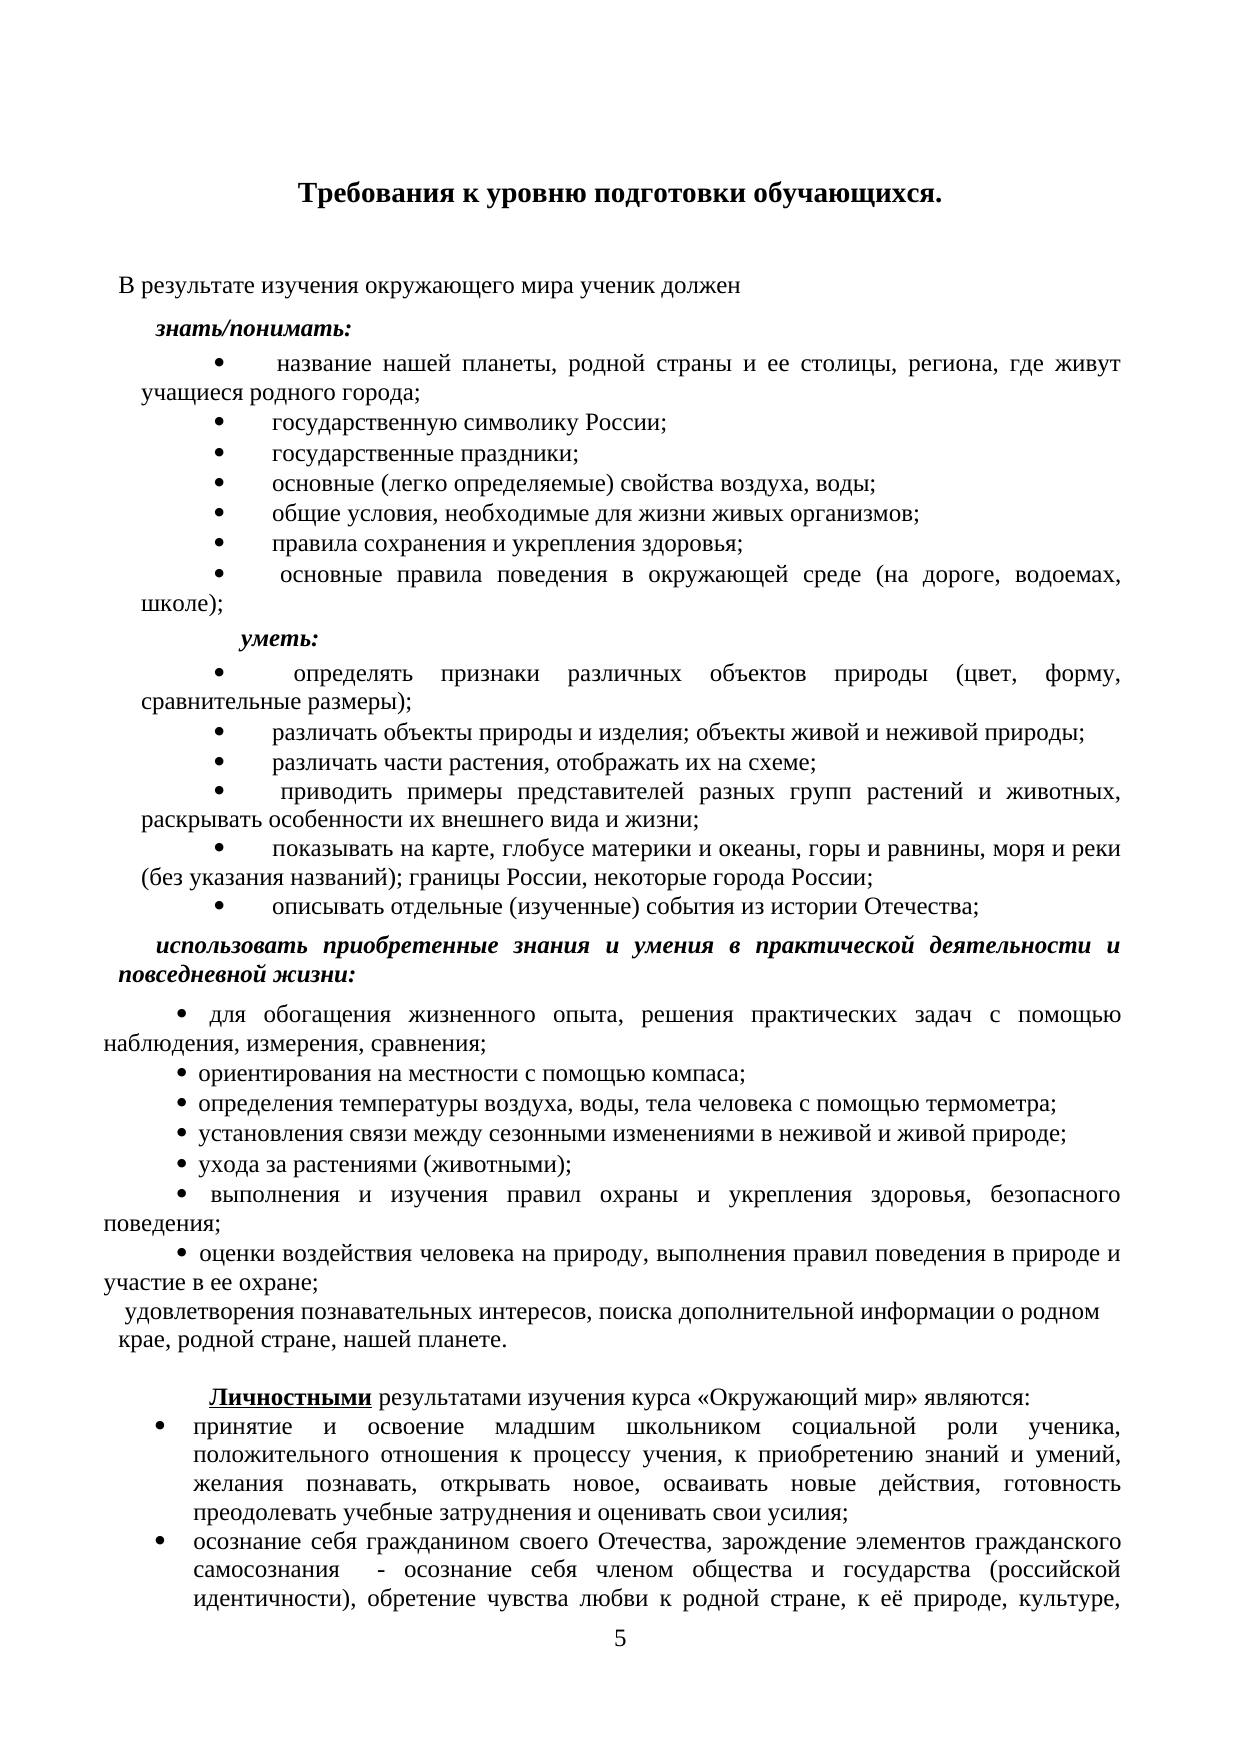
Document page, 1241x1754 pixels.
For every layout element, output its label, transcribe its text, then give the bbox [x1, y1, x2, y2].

list оценки воздействия человека на природу, выполнения правил поведения в природе и участие в ее охране; [103, 1238, 1122, 1296]
list государственные праздники; [141, 438, 1122, 466]
list установления связи между сезонными изменениями в неживой и живой природе; [103, 1118, 1122, 1147]
list выполнения и изучения правил охраны и укрепления здоровья, безопасного поведения; [103, 1179, 1122, 1237]
list для обогащения жизненного опыта, решения практических задач с помощью наблюдения, измерения, сравнения; [103, 999, 1122, 1056]
list название нашей планеты, родной страны и ее столицы, региона, где живут учащиеся родного города; [141, 348, 1122, 406]
text знать/понимать: [118, 313, 1122, 342]
text уметь: [141, 623, 1122, 651]
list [156, 1526, 1122, 1612]
list различать объекты природы и изделия; объекты живой и неживой природы; [141, 717, 1122, 745]
text Требования к уровню подготовки обучающихся. [118, 175, 1122, 208]
list показывать на карте, глобусе материки и океаны, горы и равнины, моря и реки (без указания названий); границы России, некоторые города России; [141, 833, 1122, 891]
text В результате изучения окружающего мира ученик должен [118, 270, 1122, 299]
list правила сохранения и укрепления здоровья; [141, 528, 1122, 557]
text удовлетворения познавательных интересов, поиска дополнительной информации о родном крае, родной стране, нашей планете. [118, 1296, 1122, 1353]
list ориентирования на местности с помощью компаса; [103, 1058, 1122, 1087]
text Личностными результатами изучения курса «Окружающий мир» являются: [118, 1382, 1122, 1411]
list основные правила поведения в окружающей среде (на дороге, водоемах, школе); [141, 559, 1122, 616]
list приводить примеры представителей разных групп растений и животных, раскрывать особенности их внешнего вида и жизни; [141, 776, 1122, 833]
list ухода за растениями (животными); [103, 1149, 1122, 1178]
list различать части растения, отображать их на схеме; [141, 747, 1122, 776]
list принятие и освоение младшим школьником социальной роли ученика, положительного отношения к процессу учения, к приобретению знаний и умений, желания познавать, открывать новое, осваивать новые действия, готовность преодолевать учебные затруднения и оценивать свои усилия; [156, 1411, 1122, 1526]
list определения температуры воздуха, воды, тела человека с помощью термометра; [103, 1088, 1122, 1117]
list определять признаки различных объектов природы (цвет, форму, сравнительные размеры); [141, 658, 1122, 715]
text использовать приобретенные знания и умения в практической деятельности и повседневной жизни: [118, 930, 1122, 988]
list государственную символику России; [141, 407, 1122, 436]
list общие условия, необходимые для жизни живых организмов; [141, 498, 1122, 527]
list основные (легко определяемые) свойства воздуха, воды; [141, 468, 1122, 497]
list описывать отдельные (изученные) события из истории Отечества; [141, 891, 1122, 919]
